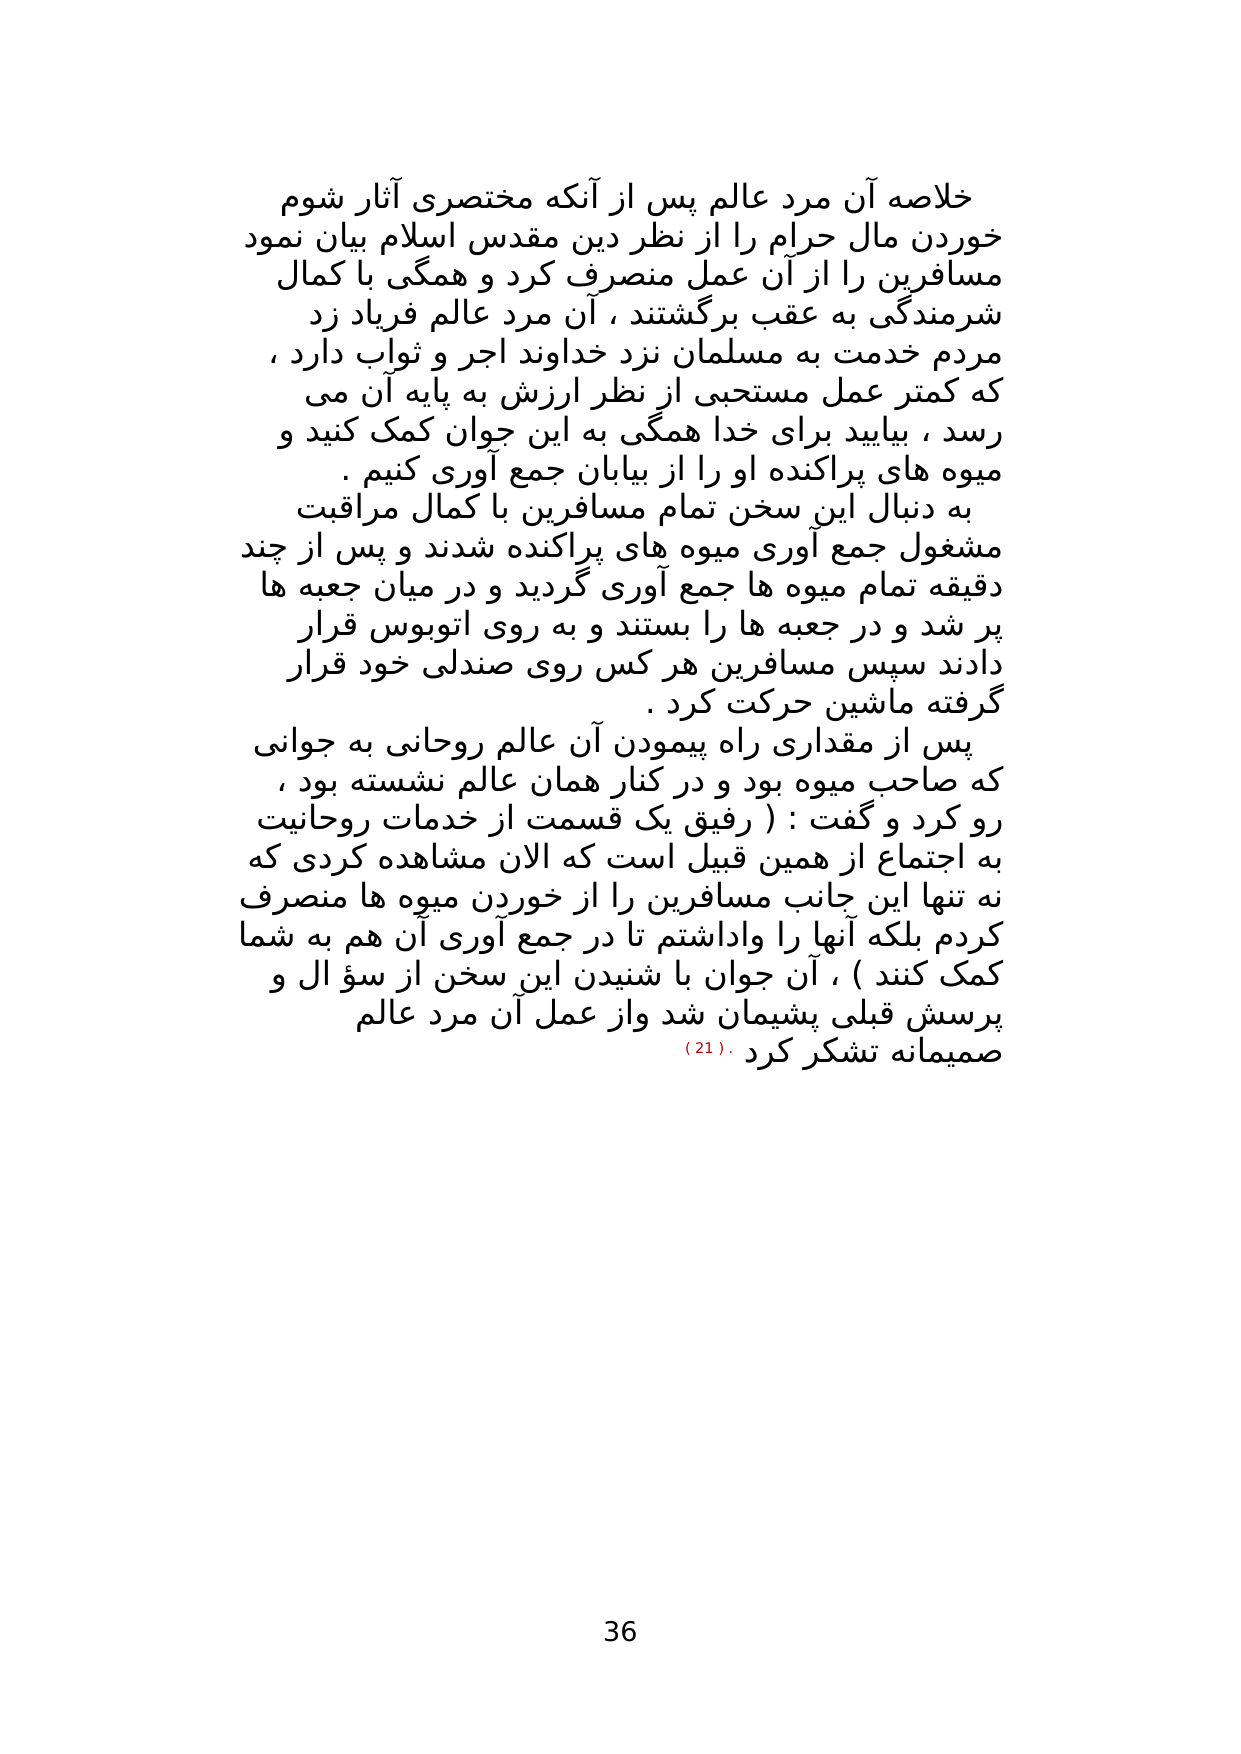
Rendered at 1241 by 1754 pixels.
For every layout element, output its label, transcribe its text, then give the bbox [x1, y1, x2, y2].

text خلاصه آن مرد عالم پس از آنکه مختصری آثار شوم خوردن مال حرام را از نظر دین مقدس اسلام بیان نمود مسافرین را از آن عمل منصرف کرد و همگی با کمال شرمندگی به عقب برگشتند ، آن مرد عالم فریاد زد مردم خدمت به مسلمان نزد خداوند اجر و ثواب دارد ، که کمتر عمل مستحبی از نظر ارزش به پایه آن می رسد ، بیایید برای خدا همگی به این جوان کمک کنید و میوه های پراکنده او را از بیابان جمع آوری کنیم . [236, 177, 1004, 488]
text به دنبال این سخن تمام مسافرین با کمال مراقبت مشغول جمع آوری میوه های پراکنده شدند و پس از چند دقیقه تمام میوه ها جمع آوری گردید و در میان جعبه ها پر شد و در جعبه ها را بستند و به روی اتوبوس قرار دادند سپس مسافرین هر کس روی صندلی خود قرار گرفته ماشین حرکت کرد . [236, 488, 1004, 721]
text پس از مقداری راه پیمودن آن عالم روحانی به جوانی که صاحب میوه بود و در کنار همان عالم نشسته بود ، رو کرد و گفت : ( رفیق یک قسمت از خدمات روحانیت به اجتماع از همین قبیل است که الان مشاهده کردی که نه تنها این جانب مسافرین را از خوردن میوه ها منصرف کردم بلکه آنها را واداشتم تا در جمع آوری آن هم به شما کمک کنند ) ، آن جوان با شنیدن این سخن از سؤ ال و پرسش قبلی پشیمان شد واز عمل آن مرد عالم صمیمانه تشکر کرد . ( 21 ) [236, 721, 1004, 1071]
